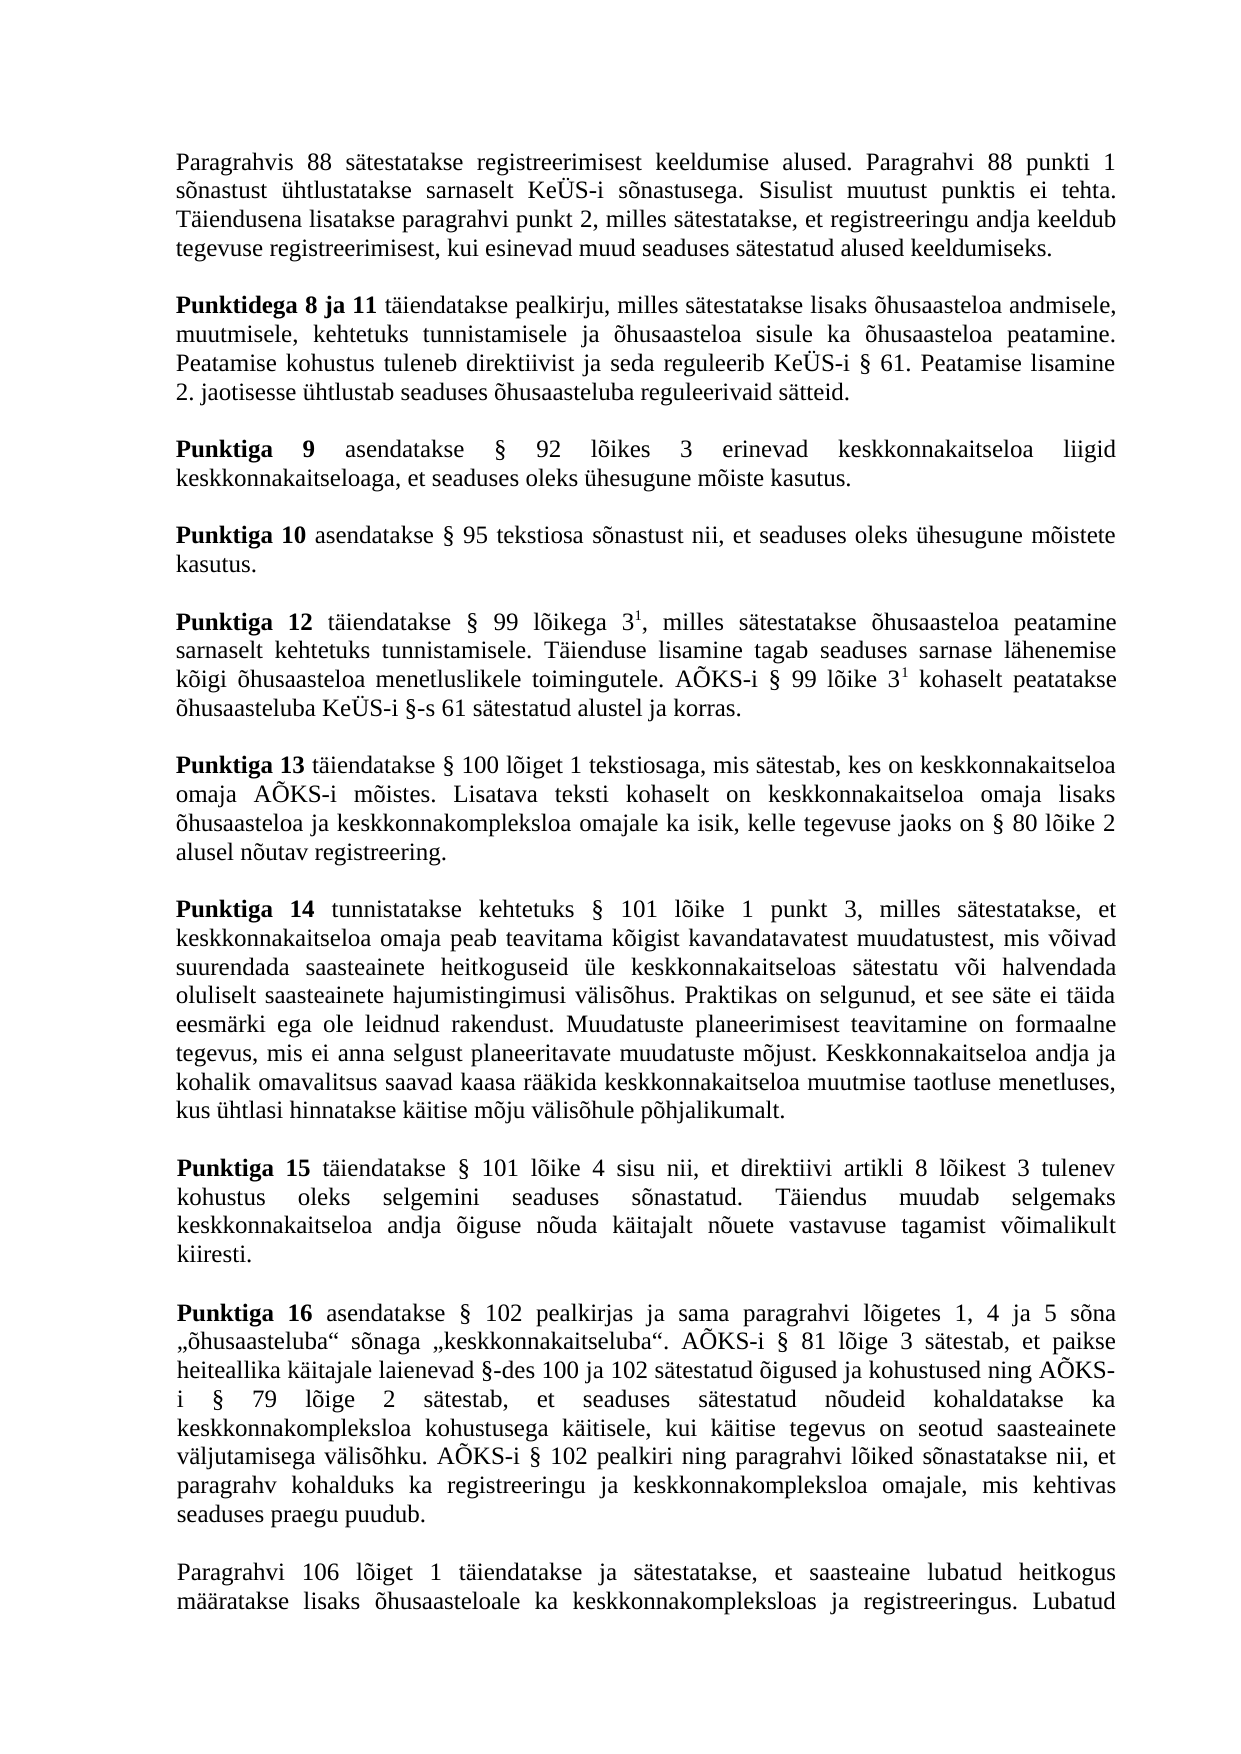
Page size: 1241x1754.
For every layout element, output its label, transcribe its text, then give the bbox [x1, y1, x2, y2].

text Punktiga 14 tunnistatakse kehtetuks § 101 lõike 1 punkt 3, milles sätestatakse, et keskkonnakaitseloa omaja peab teavitama kõigist kavandatavatest muudatustest, mis võivad suurendada saasteainete heitkoguseid üle keskkonnakaitseloas sätestatu või halvendada oluliselt saasteainete hajumistingimusi välisõhus. Praktikas on selgunud, et see säte ei täida eesmärki ega ole leidnud rakendust. Muudatuste planeerimisest teavitamine on formaalne tegevus, mis ei anna selgust planeeritavate muudatuste mõjust. Keskkonnakaitseloa andja ja kohalik omavalitsus saavad kaasa rääkida keskkonnakaitseloa muutmise taotluse menetluses, kus ühtlasi hinnatakse käitise mõju välisõhule põhjalikumalt. [176, 894, 1117, 1124]
text Punktiga 16 asendatakse § 102 pealkirjas ja sama paragrahvi lõigetes 1, 4 ja 5 sõna „õhusaasteluba“ sõnaga „keskkonnakaitseluba“. AÕKS-i § 81 lõige 3 sätestab, et paikse heiteallika käitajale laienevad §-des 100 ja 102 sätestatud õigused ja kohustused ning AÕKS-i § 79 lõige 2 sätestab, et seaduses sätestatud nõudeid kohaldatakse ka keskkonnakompleksloa kohustusega käitisele, kui käitise tegevus on seotud saasteainete väljutamisega välisõhku. AÕKS-i § 102 pealkiri ning paragrahvi lõiked sõnastatakse nii, et paragrahv kohalduks ka registreeringu ja keskkonnakompleksloa omajale, mis kehtivas seaduses praegu puudub. [177, 1298, 1117, 1528]
text Punktiga 13 täiendatakse § 100 lõiget 1 tekstiosaga, mis sätestab, kes on keskkonnakaitseloa omaja AÕKS-i mõistes. Lisatava teksti kohaselt on keskkonnakaitseloa omaja lisaks õhusaasteloa ja keskkonnakompleksloa omajale ka isik, kelle tegevuse jaoks on § 80 lõike 2 alusel nõutav registreering. [176, 751, 1117, 866]
text Punktiga 9 asendatakse § 92 lõikes 3 erinevad keskkonnakaitseloa liigid keskkonnakaitseloaga, et seaduses oleks ühesugune mõiste kasutus. [176, 434, 1117, 492]
text Punktidega 8 ja 11 täiendatakse pealkirju, milles sätestatakse lisaks õhusaasteloa andmisele, muutmisele, kehtetuks tunnistamisele ja õhusaasteloa sisule ka õhusaasteloa peatamine. Peatamise kohustus tuleneb direktiivist ja seda reguleerib KeÜS-i § 61. Peatamise lisamine 2. jaotisesse ühtlustab seaduses õhusaasteluba reguleerivaid sätteid. [176, 291, 1117, 406]
text Punktiga 12 täiendatakse § 99 lõikega 31, milles sätestatakse õhusaasteloa peatamine sarnaselt kehtetuks tunnistamisele. Täienduse lisamine tagab seaduses sarnase lähenemise kõigi õhusaasteloa menetluslikele toimingutele. AÕKS-i § 99 lõike 31 kohaselt peatatakse õhusaasteluba KeÜS-i §-s 61 sätestatud alustel ja korras. [176, 607, 1117, 722]
text Punktiga 15 täiendatakse § 101 lõike 4 sisu nii, et direktiivi artikli 8 lõikest 3 tulenev kohustus oleks selgemini seaduses sõnastatud. Täiendus muudab selgemaks keskkonnakaitseloa andja õiguse nõuda käitajalt nõuete vastavuse tagamist võimalikult kiiresti. [177, 1153, 1117, 1268]
text Paragrahvis 88 sätestatakse registreerimisest keeldumise alused. Paragrahvi 88 punkti 1 sõnastust ühtlustatakse sarnaselt KeÜS-i sõnastusega. Sisulist muutust punktis ei tehta. Täiendusena lisatakse paragrahvi punkt 2, milles sätestatakse, et registreeringu andja keeldub tegevuse registreerimisest, kui esinevad muud seaduses sätestatud alused keeldumiseks. [176, 147, 1117, 262]
text Punktiga 10 asendatakse § 95 tekstiosa sõnastust nii, et seaduses oleks ühesugune mõistete kasutus. [176, 521, 1117, 578]
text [177, 1557, 1117, 1615]
